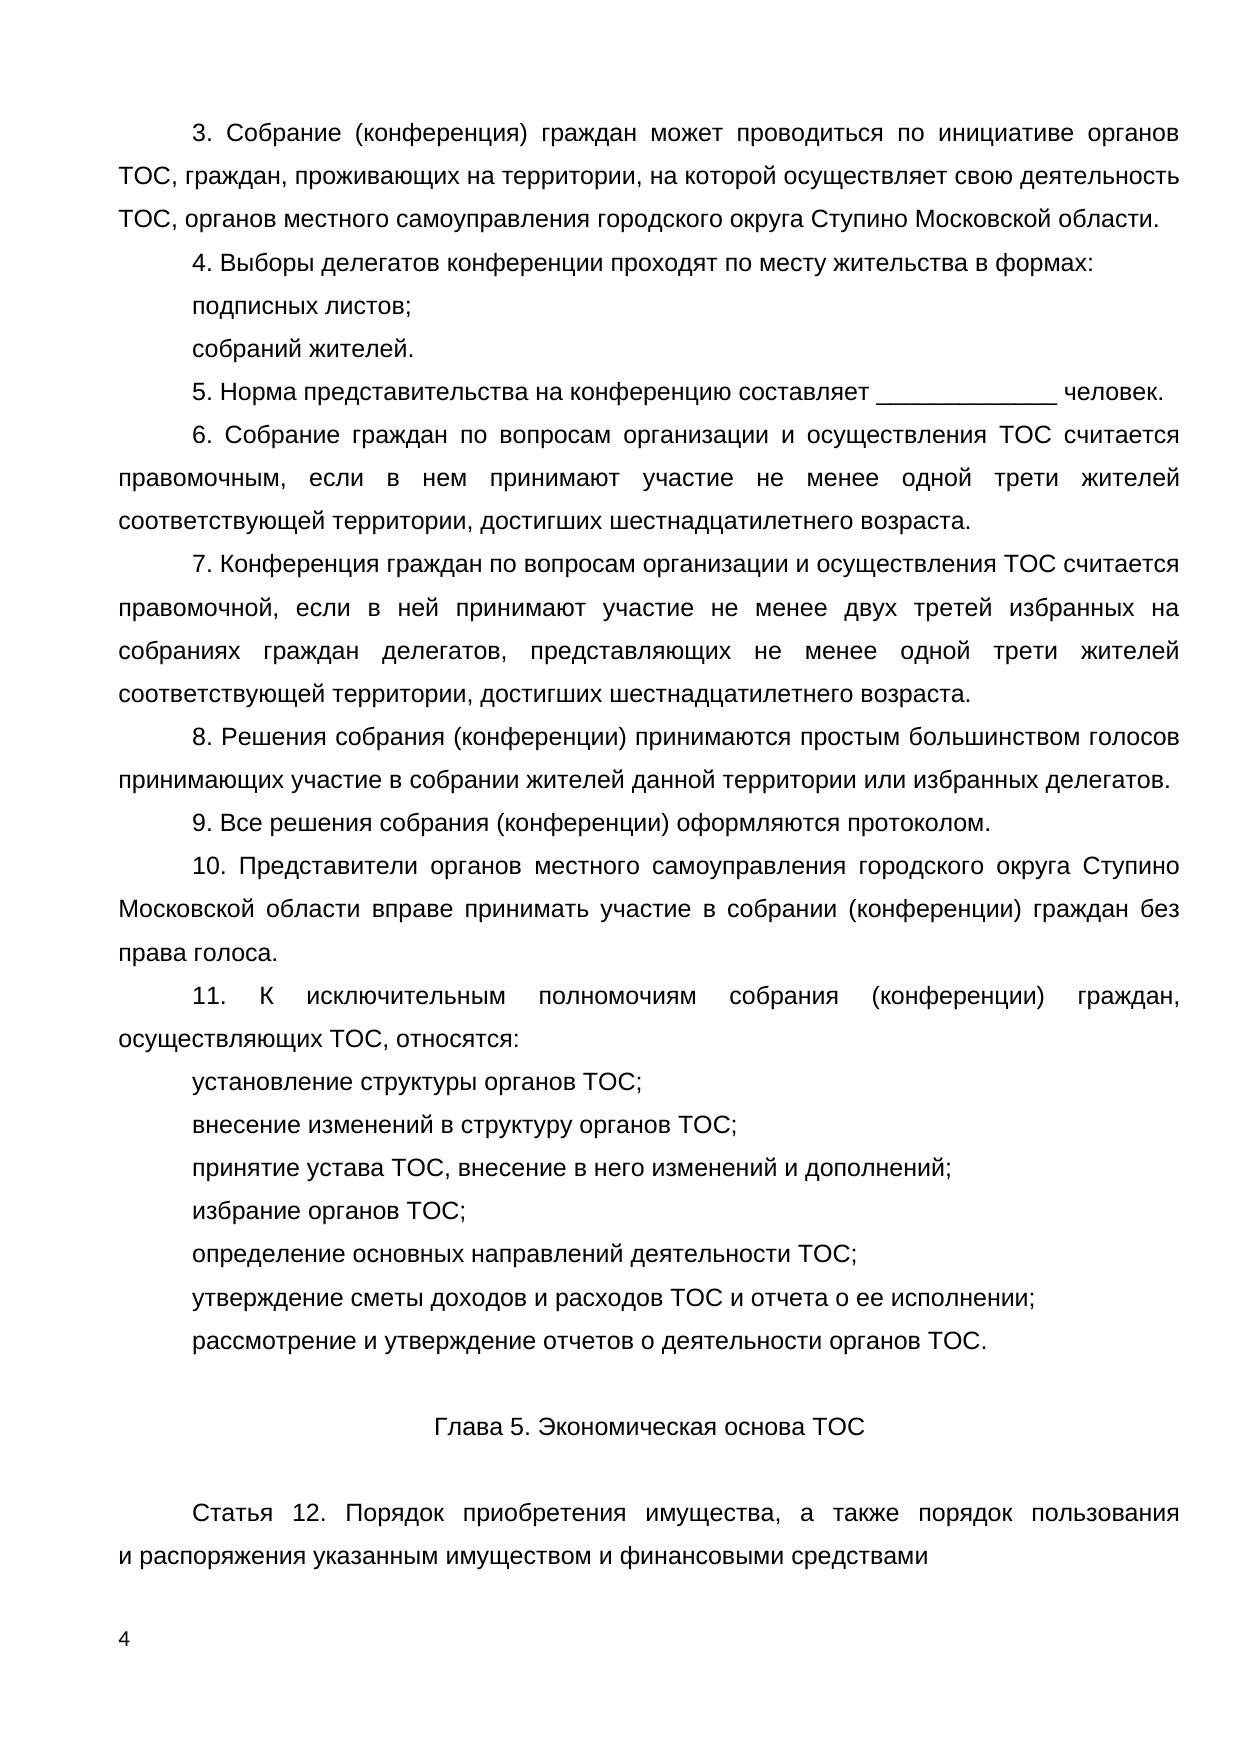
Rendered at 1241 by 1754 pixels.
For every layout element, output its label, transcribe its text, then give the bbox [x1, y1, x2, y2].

text Статья 12. Порядок приобретения имущества, а также порядок пользования и распоряжения указанным имуществом и финансовыми средствами [118, 1498, 1181, 1570]
text 9. Все решения собрания (конференции) оформляются протоколом. [118, 808, 1181, 837]
text 8. Решения собрания (конференции) принимаются простым большинством голосов принимающих участие в собрании жителей данной территории или избранных делегатов. [118, 722, 1181, 794]
text избрание органов ТОС; [118, 1196, 1181, 1225]
text утверждение сметы доходов и расходов ТОС и отчета о ее исполнении; [118, 1282, 1181, 1311]
text 5. Норма представительства на конференцию составляет _____________ человек. [118, 377, 1181, 406]
text подписных листов; [118, 291, 1181, 319]
text 11. К исключительным полномочиям собрания (конференции) граждан, осуществляющих ТОС, относятся: [118, 981, 1181, 1052]
text определение основных направлений деятельности ТОС; [118, 1239, 1181, 1268]
text Глава 5. Экономическая основа ТОС [118, 1412, 1181, 1441]
text 4. Выборы делегатов конференции проходят по месту жительства в формах: [118, 247, 1181, 276]
text 3. Собрание (конференция) граждан может проводиться по инициативе органов ТОС, граждан, проживающих на территории, на которой осуществляет свою деятельность ТОС, органов местного самоуправления городского округа Ступино Московской области. [118, 118, 1181, 233]
text установление структуры органов ТОС; [118, 1067, 1181, 1096]
text собраний жителей. [118, 334, 1181, 362]
text 10. Представители органов местного самоуправления городского округа Ступино Московской области вправе принимать участие в собрании (конференции) граждан без права голоса. [118, 851, 1181, 966]
text рассмотрение и утверждение отчетов о деятельности органов ТОС. [118, 1326, 1181, 1354]
text внесение изменений в структуру органов ТОС; [118, 1110, 1181, 1139]
text 7. Конференция граждан по вопросам организации и осуществления ТОС считается правомочной, если в ней принимают участие не менее двух третей избранных на собраниях граждан делегатов, представляющих не менее одной трети жителей соответствующей территории, достигших шестнадцатилетнего возраста. [118, 549, 1181, 707]
text 6. Собрание граждан по вопросам организации и осуществления ТОС считается правомочным, если в нем принимают участие не менее одной трети жителей соответствующей территории, достигших шестнадцатилетнего возраста. [118, 420, 1181, 535]
text принятие устава ТОС, внесение в него изменений и дополнений; [118, 1153, 1181, 1182]
